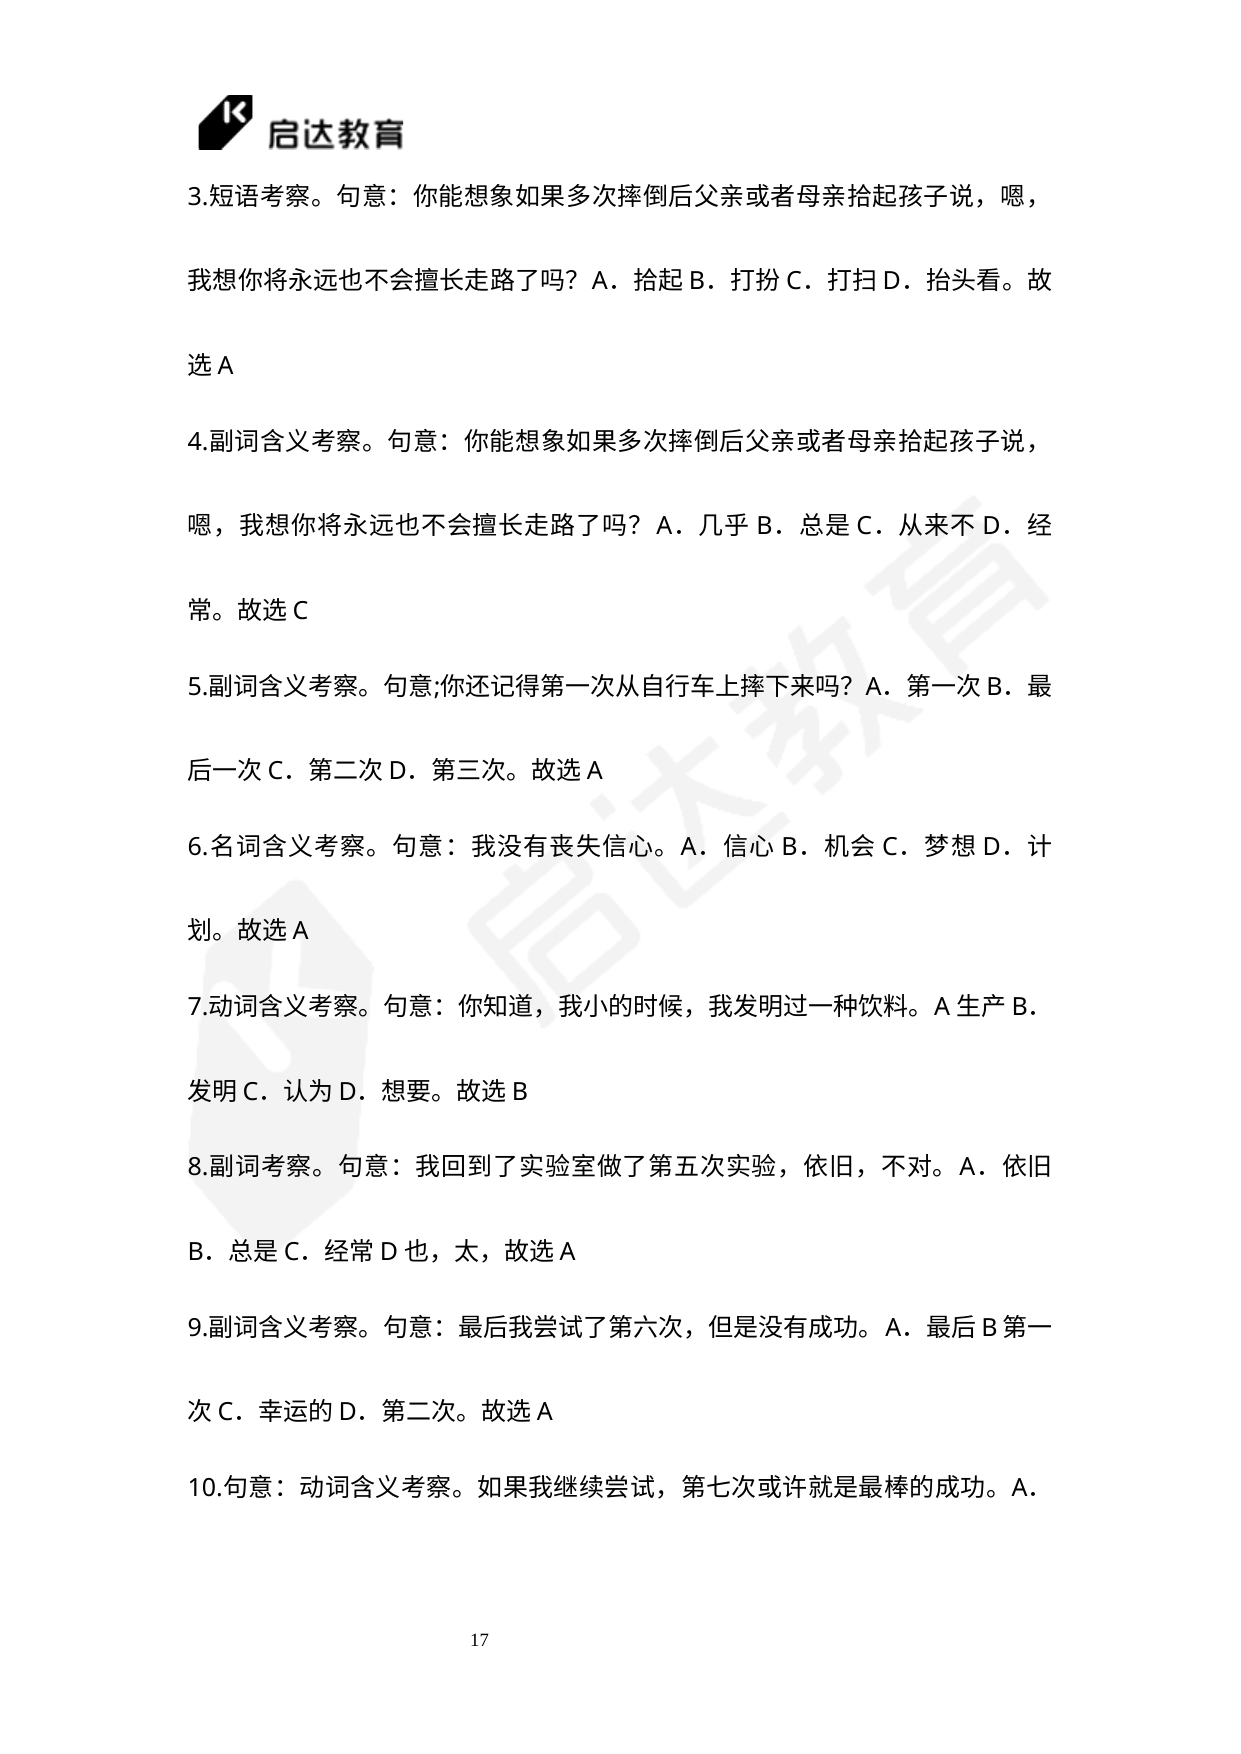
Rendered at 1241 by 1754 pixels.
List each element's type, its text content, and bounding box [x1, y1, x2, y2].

text 7.动词含义考察。句意：你知道，我小的时候，我发明过一种饮料。A 生产B．发明C．认为D．想要。故选B [187, 972, 1053, 1122]
text 4.副词含义考察。句意：你能想象如果多次摔倒后父亲或者母亲拾起孩子说，嗯，我想你将永远也不会擅长走路了吗？A．几乎B．总是C．从来不D．经常。故选C [187, 407, 1053, 641]
text 3.短语考察。句意：你能想象如果多次摔倒后父亲或者母亲拾起孩子说，嗯，我想你将永远也不会擅长走路了吗？A．拾起B．打扮C．打扫D．抬头看。故选A [187, 162, 1053, 396]
text 10.句意：动词含义考察。如果我继续尝试，第七次或许就是最棒的成功。A．完成B．尝试 [187, 1453, 1053, 1518]
picture [198, 95, 404, 150]
text 9.副词含义考察。句意：最后我尝试了第六次，但是没有成功。A．最后B第一次C．幸运的D．第二次。故选A [187, 1293, 1053, 1442]
text 6.名词含义考察。句意：我没有丧失信心。A．信心B．机会C．梦想D．计划。故选A [187, 812, 1053, 961]
text 5.副词含义考察。句意;你还记得第一次从自行车上摔下来吗？A．第一次B．最后一次C．第二次D．第三次。故选A [187, 652, 1053, 801]
text 8.副词考察。句意：我回到了实验室做了第五次实验，依旧，不对。A．依旧B．总是C．经常D 也，太，故选A [187, 1132, 1053, 1282]
